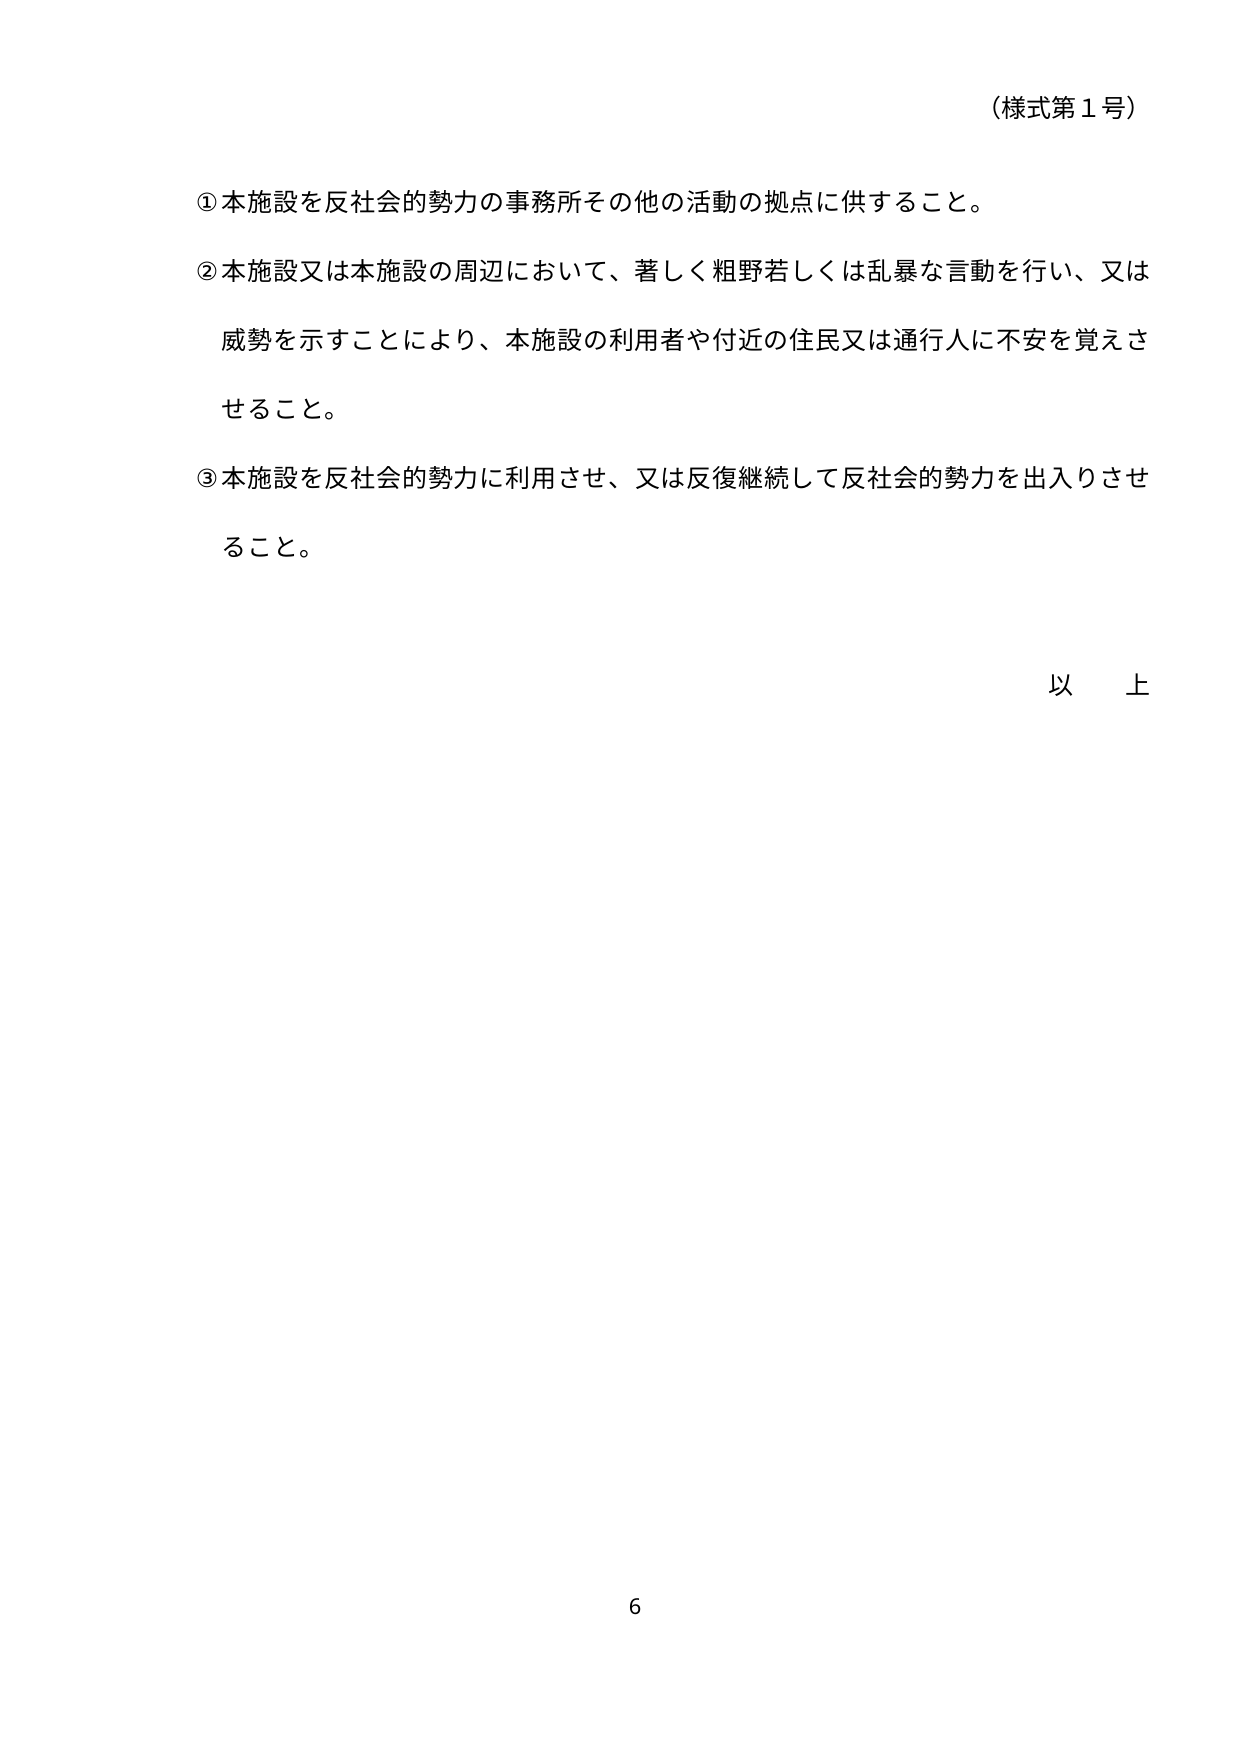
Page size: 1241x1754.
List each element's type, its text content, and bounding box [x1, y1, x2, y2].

text ①本施設を反社会的勢力の事務所その他の活動の拠点に供すること。 [118, 166, 1151, 235]
text ③本施設を反社会的勢力に利用させ、又は反復継続して反社会的勢力を出入りさせること。 [177, 442, 1151, 580]
text ②本施設又は本施設の周辺において、著しく粗野若しくは乱暴な言動を行い、又は威勢を示すことにより、本施設の利用者や付近の住民又は通行人に不安を覚えさせること。 [177, 235, 1151, 442]
text 以 上 [118, 649, 1151, 718]
